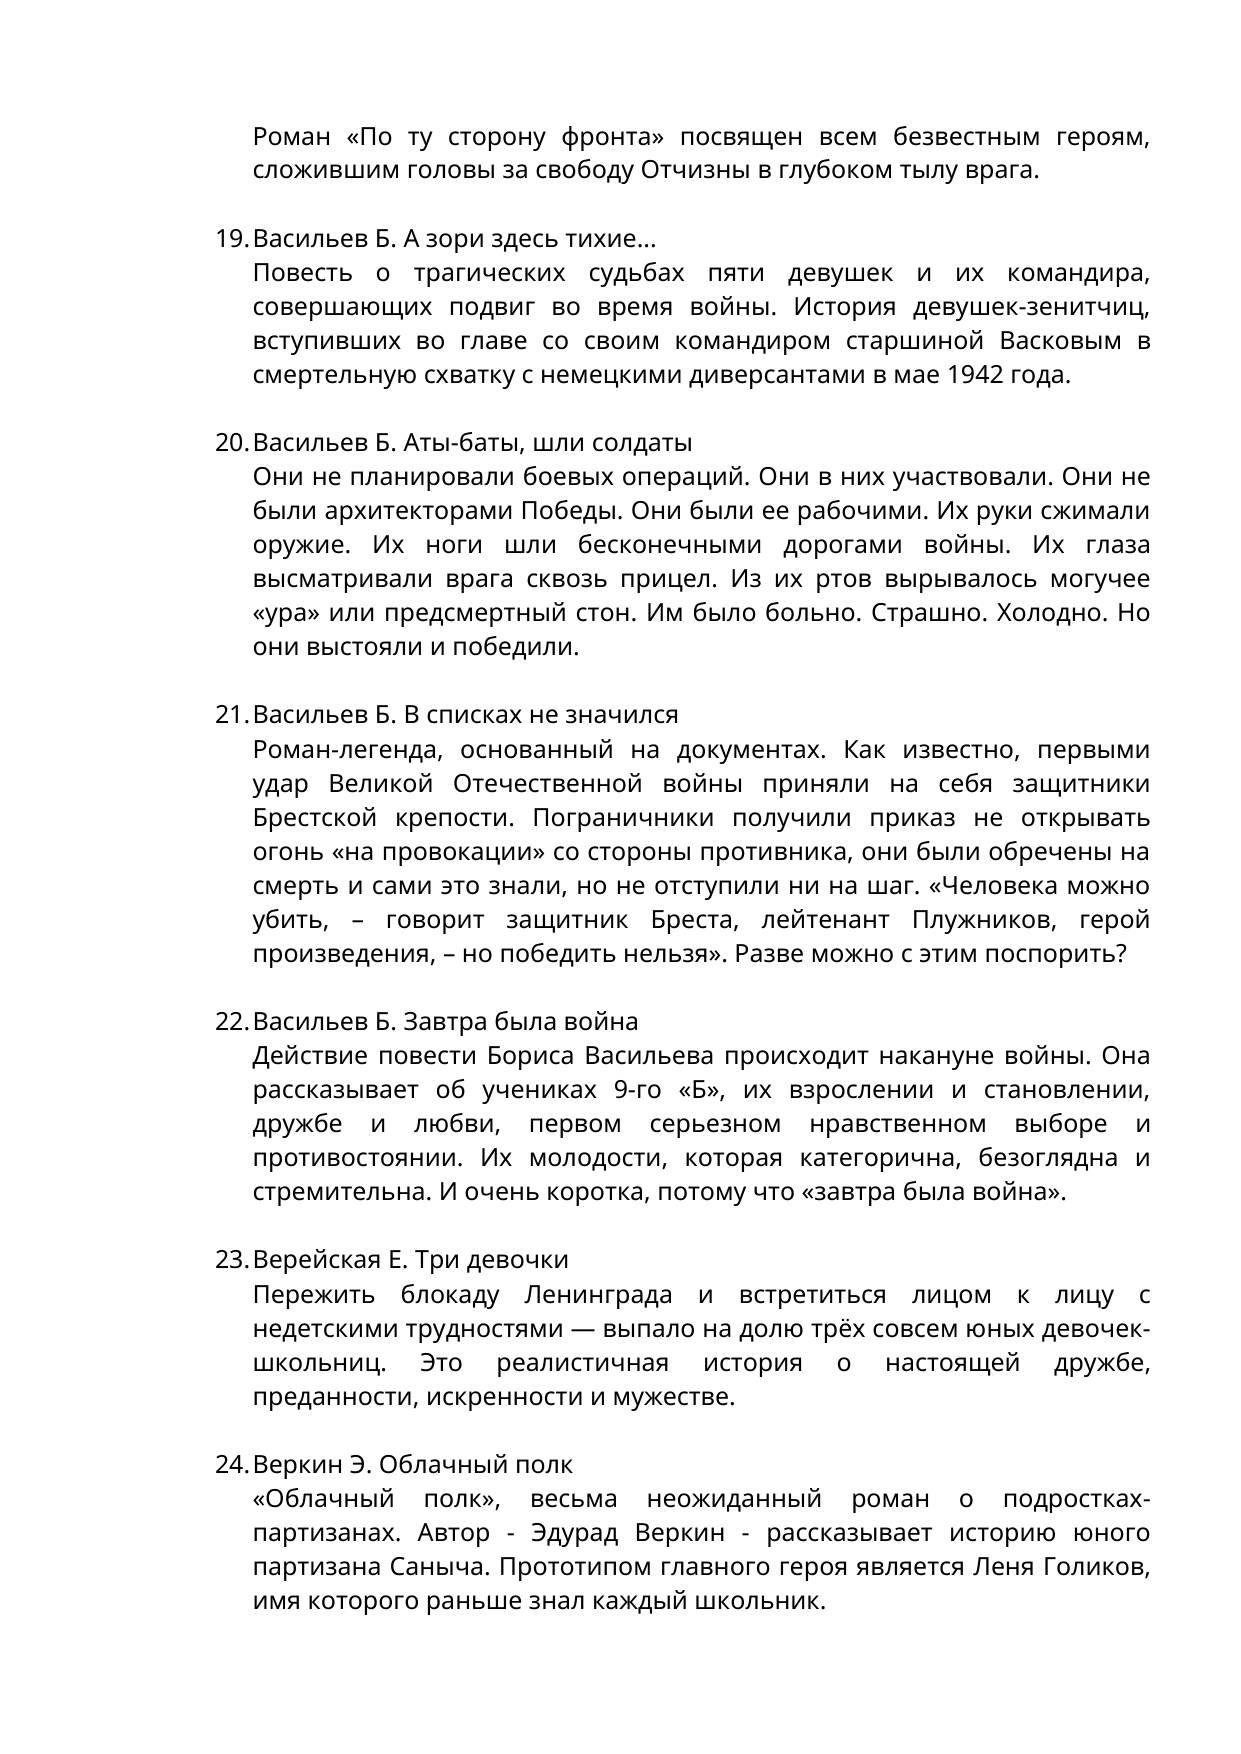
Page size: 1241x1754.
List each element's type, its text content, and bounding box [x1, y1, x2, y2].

list Они не планировали боевых операций. Они в них участвовали. Они не были архитекторами Победы. Они были ее рабочими. Их руки сжимали оружие. Их ноги шли бесконечными дорогами войны. Их глаза высматривали врага сквозь прицел. Из их ртов вырывалось могучее «ура» или предсмертный стон. Им было больно. Страшно. Холодно. Но они выстояли и победили. [252, 459, 1152, 663]
list Васильев Б. В списках не значился [215, 697, 1152, 731]
list Васильев Б. Завтра была война [215, 1004, 1152, 1038]
list Повесть о трагических судьбах пяти девушек и их командира, совершающих подвиг во время войны. История девушек-зенитчиц, вступивших во главе со своим командиром старшиной Васковым в смертельную схватку с немецкими диверсантами в мае 1942 года. [252, 254, 1152, 391]
list Роман-легенда, основанный на документах. Как известно, первыми удар Великой Отечественной войны приняли на себя защитники Брестской крепости. Пограничники получили приказ не открывать огонь «на провокации» со стороны противника, они были обречены на смерть и сами это знали, но не отступили ни на шаг. «Человека можно убить, – говорит защитник Бреста, лейтенант Плужников, герой произведения, – но победить нельзя». Разве можно с этим поспорить? [252, 731, 1152, 970]
list Васильев Б. Аты-баты, шли солдаты [215, 425, 1152, 459]
list Пережить блокаду Ленинграда и встретиться лицом к лицу с недетскими трудностями — выпало на долю трёх совсем юных девочек-школьниц. Это реалистичная история о настоящей дружбе, преданности, искренности и мужестве. [252, 1276, 1152, 1412]
list Верейская Е. Три девочки [215, 1242, 1152, 1276]
list Васильев Б. А зори здесь тихие... [215, 220, 1152, 254]
list Веркин Э. Облачный полк [215, 1447, 1152, 1481]
list Действие повести Бориса Васильева происходит накануне войны. Она рассказывает об учениках 9-го «Б», их взрослении и становлении, дружбе и любви, первом серьезном нравственном выборе и противостоянии. Их молодости, которая категорична, безоглядна и стремительна. И очень коротка, потому что «завтра была война». [252, 1038, 1152, 1208]
list «Облачный полк», весьма неожиданный роман о подростках-партизанах. Автор - Эдурад Веркин - рассказывает историю юного партизана Саныча. Прототипом главного героя является Леня Голиков, имя которого раньше знал каждый школьник. [252, 1481, 1152, 1617]
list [252, 118, 1152, 186]
